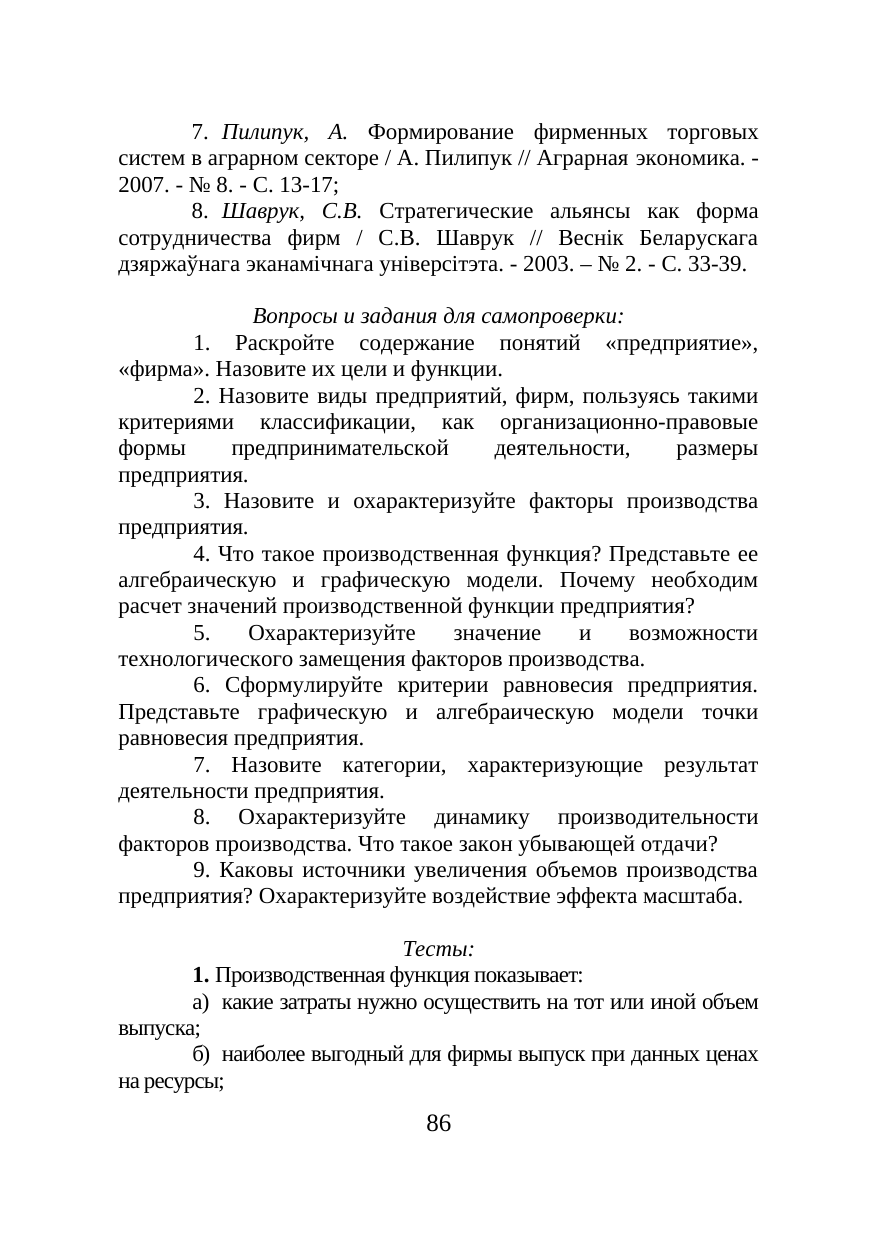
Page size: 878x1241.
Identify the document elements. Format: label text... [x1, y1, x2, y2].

text 8. Охарактеризуйте динамику производительности факторов производства. Что такое закон убывающей отдачи? [118, 803, 759, 856]
text 1. Производственная функция показывает: [118, 961, 759, 988]
text 5. Охарактеризуйте значение и возможности технологического замещения факторов производства. [118, 619, 759, 672]
text а) какие затраты нужно осуществить на тот или иной объем выпуска; [118, 988, 759, 1041]
text 7. Назовите категории, характеризующие результат деятельности предприятия. [118, 751, 759, 803]
text Вопросы и задания для самопроверки: [118, 303, 759, 329]
list Пилипук, А. Формирование фирменных торговых систем в аграрном секторе / А. Пилипук // Аграрная экономика. - 2007. - № 8. - С. 13-17; [118, 118, 759, 197]
text 9. Каковы источники увеличения объемов производства предприятия? Охарактеризуйте воздействие эффекта масштаба. [118, 856, 759, 909]
text 3. Назовите и охарактеризуйте факторы производства предприятия. [118, 487, 759, 540]
text 6. Сформулируйте критерии равновесия предприятия. Представьте графическую и алгебраическую модели точки равновесия предприятия. [118, 672, 759, 751]
text 2. Назовите виды предприятий, фирм, пользуясь такими критериями классификации, как организационно-правовые формы предпринимательской деятельности, размеры предприятия. [118, 382, 759, 487]
text б) наиболее выгодный для фирмы выпуск при данных ценах на ресурсы; [118, 1041, 759, 1093]
text 4. Что такое производственная функция? Представьте ее алгебраическую и графическую модели. Почему необходим расчет значений производственной функции предприятия? [118, 540, 759, 619]
text 1. Раскройте содержание понятий «предприятие», «фирма». Назовите их цели и функции. [118, 329, 759, 382]
list Шаврук, С.В. Стратегические альянсы как форма сотрудничества фирм / С.В. Шаврук // Веснік Беларускага дзяржаўнага эканамiчнага унiверсiтэта. - 2003. – № 2. - С. 33-39. [118, 197, 759, 276]
text Тесты: [118, 935, 759, 961]
